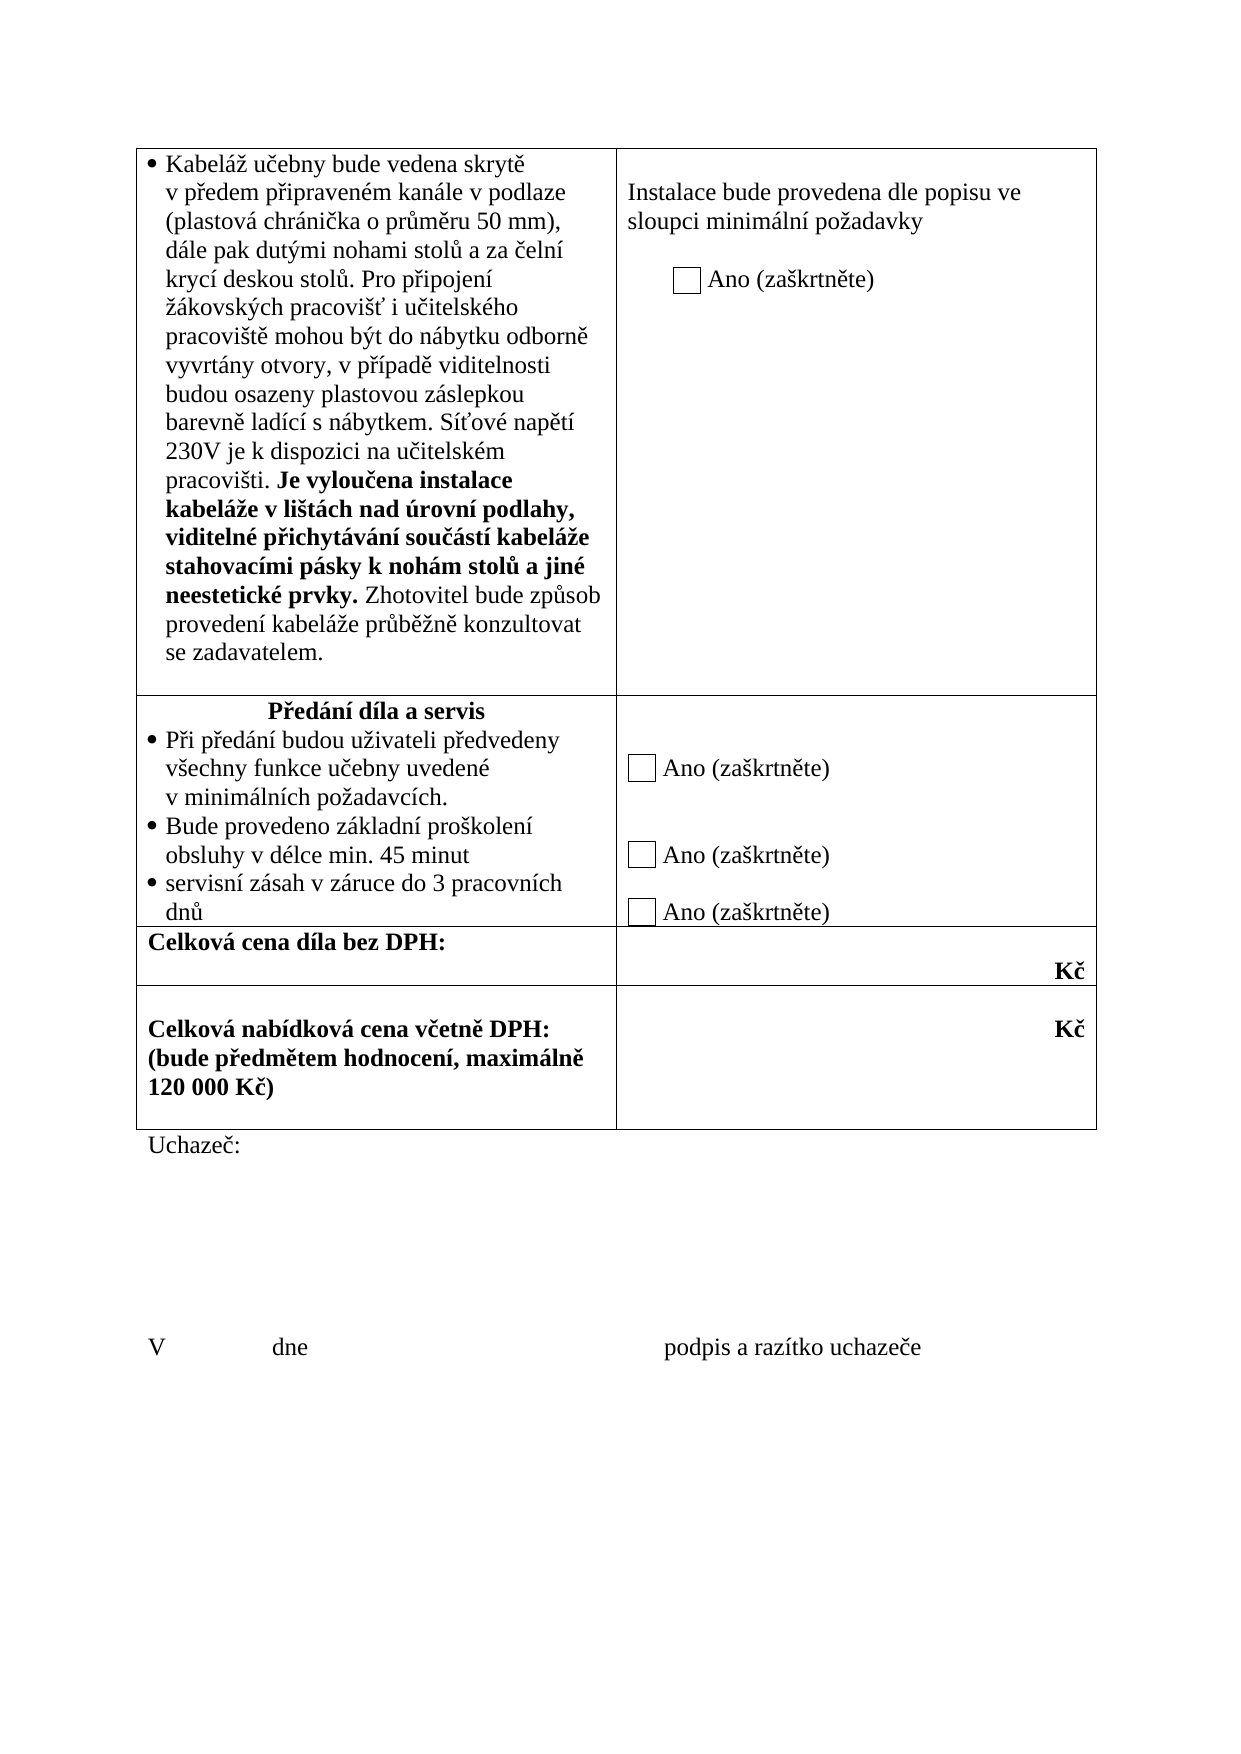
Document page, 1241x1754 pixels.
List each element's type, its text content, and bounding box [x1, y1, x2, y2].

table_cell Kč [617, 986, 1096, 1129]
text Uchazeč: [148, 1130, 1093, 1159]
text V dne podpis a razítko uchazeče [148, 1332, 1093, 1360]
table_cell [617, 149, 1096, 695]
table_cell Kč [617, 927, 1096, 984]
table_cell Předání díla a servis Při předání budou uživateli předvedeny všechny funkce učebny uvedené v minimálních požadavcích. Bude provedeno základní proškolení obsluhy v délce min. 45 minut servisní zásah v záruce do 3 pracovních dnů [137, 696, 616, 926]
table_cell Ano (zaškrtněte) Ano (zaškrtněte) Ano (zaškrtněte) [617, 696, 1096, 926]
table_cell Celková cena díla bez DPH: [137, 927, 616, 984]
table_cell Celková nabídková cena včetně DPH: (bude předmětem hodnocení, maximálně 120 000 Kč) [137, 986, 616, 1129]
